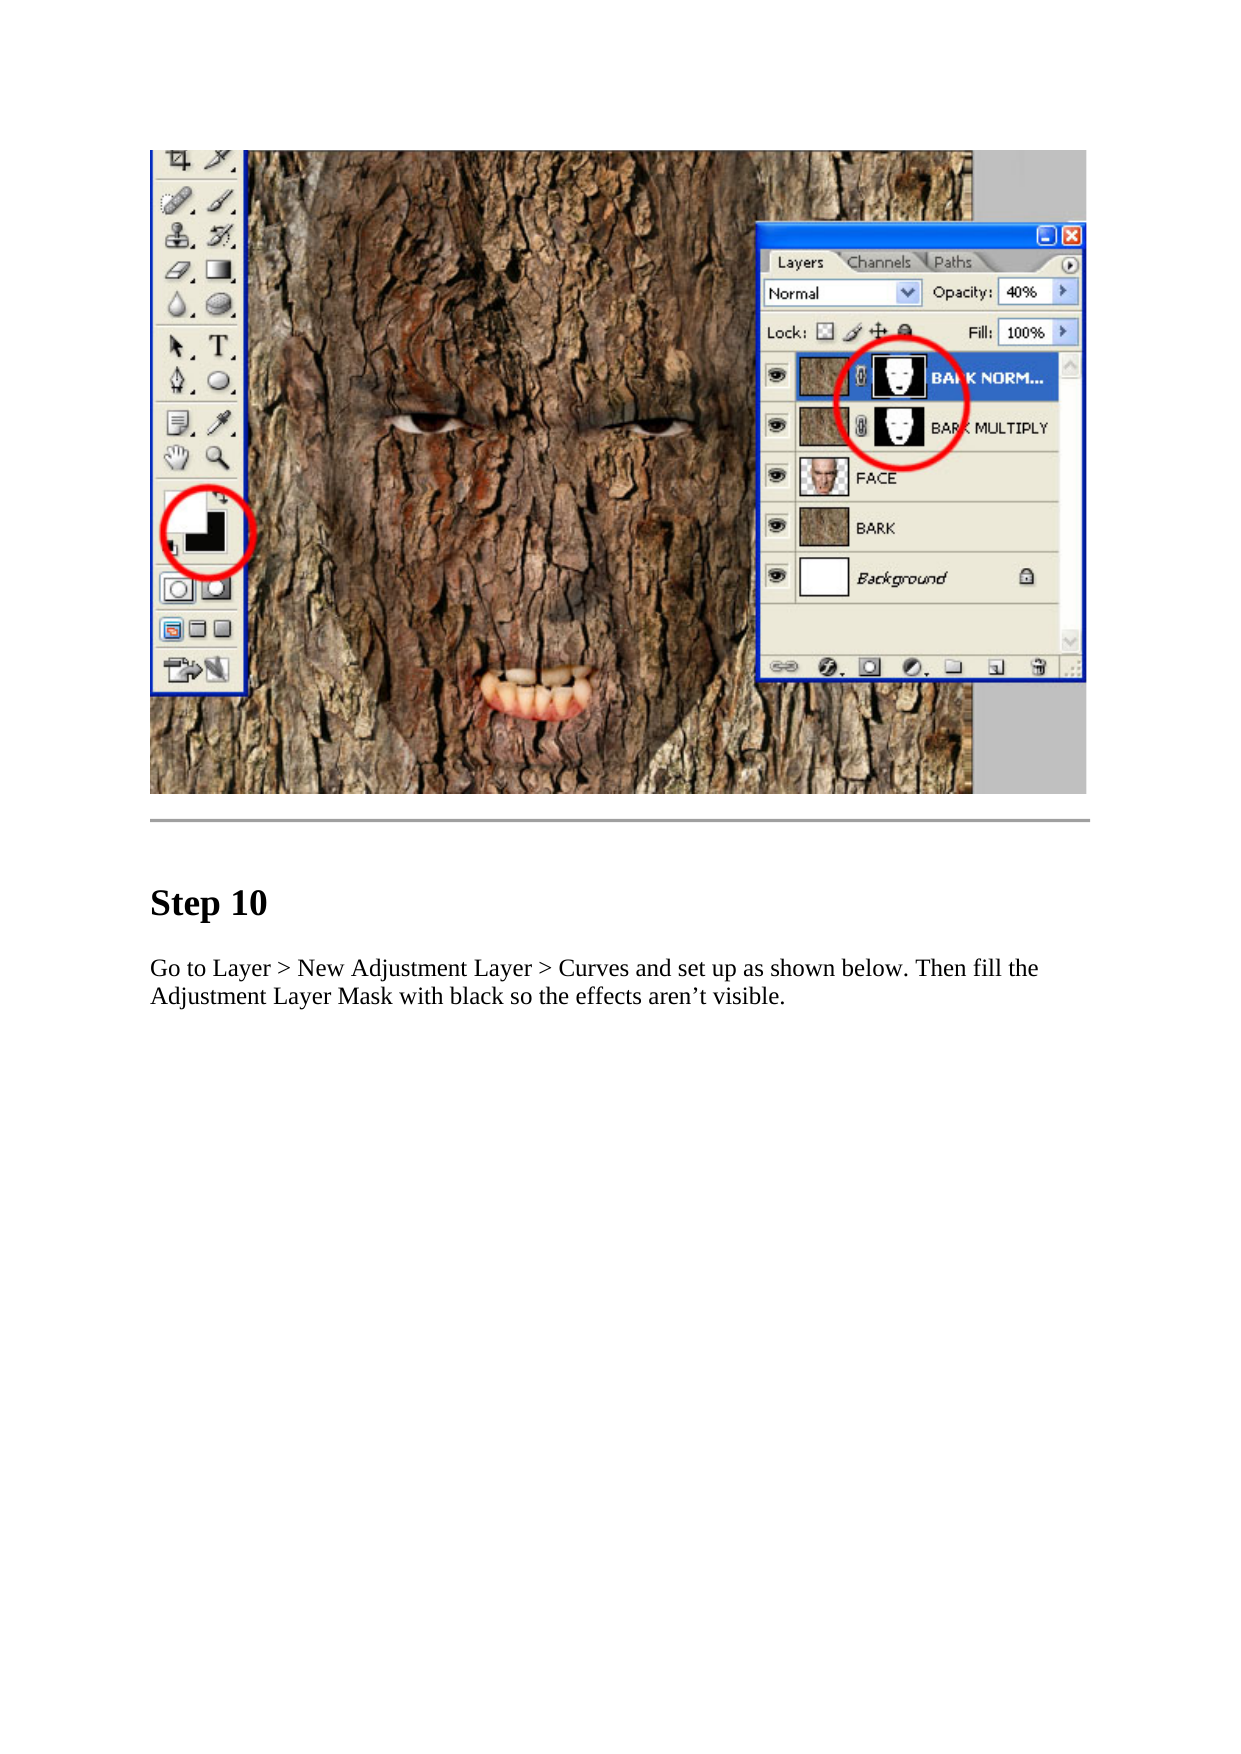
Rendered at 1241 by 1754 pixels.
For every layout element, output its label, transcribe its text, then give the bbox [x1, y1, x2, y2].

text Go to Layer > New Adjustment Layer > Curves and set up as shown below. Then fill the Adjustment Layer Mask with black so the effects aren’t visible. [150, 953, 1090, 1010]
subtitle Step 10 [150, 880, 1090, 923]
picture [150, 150, 1087, 794]
